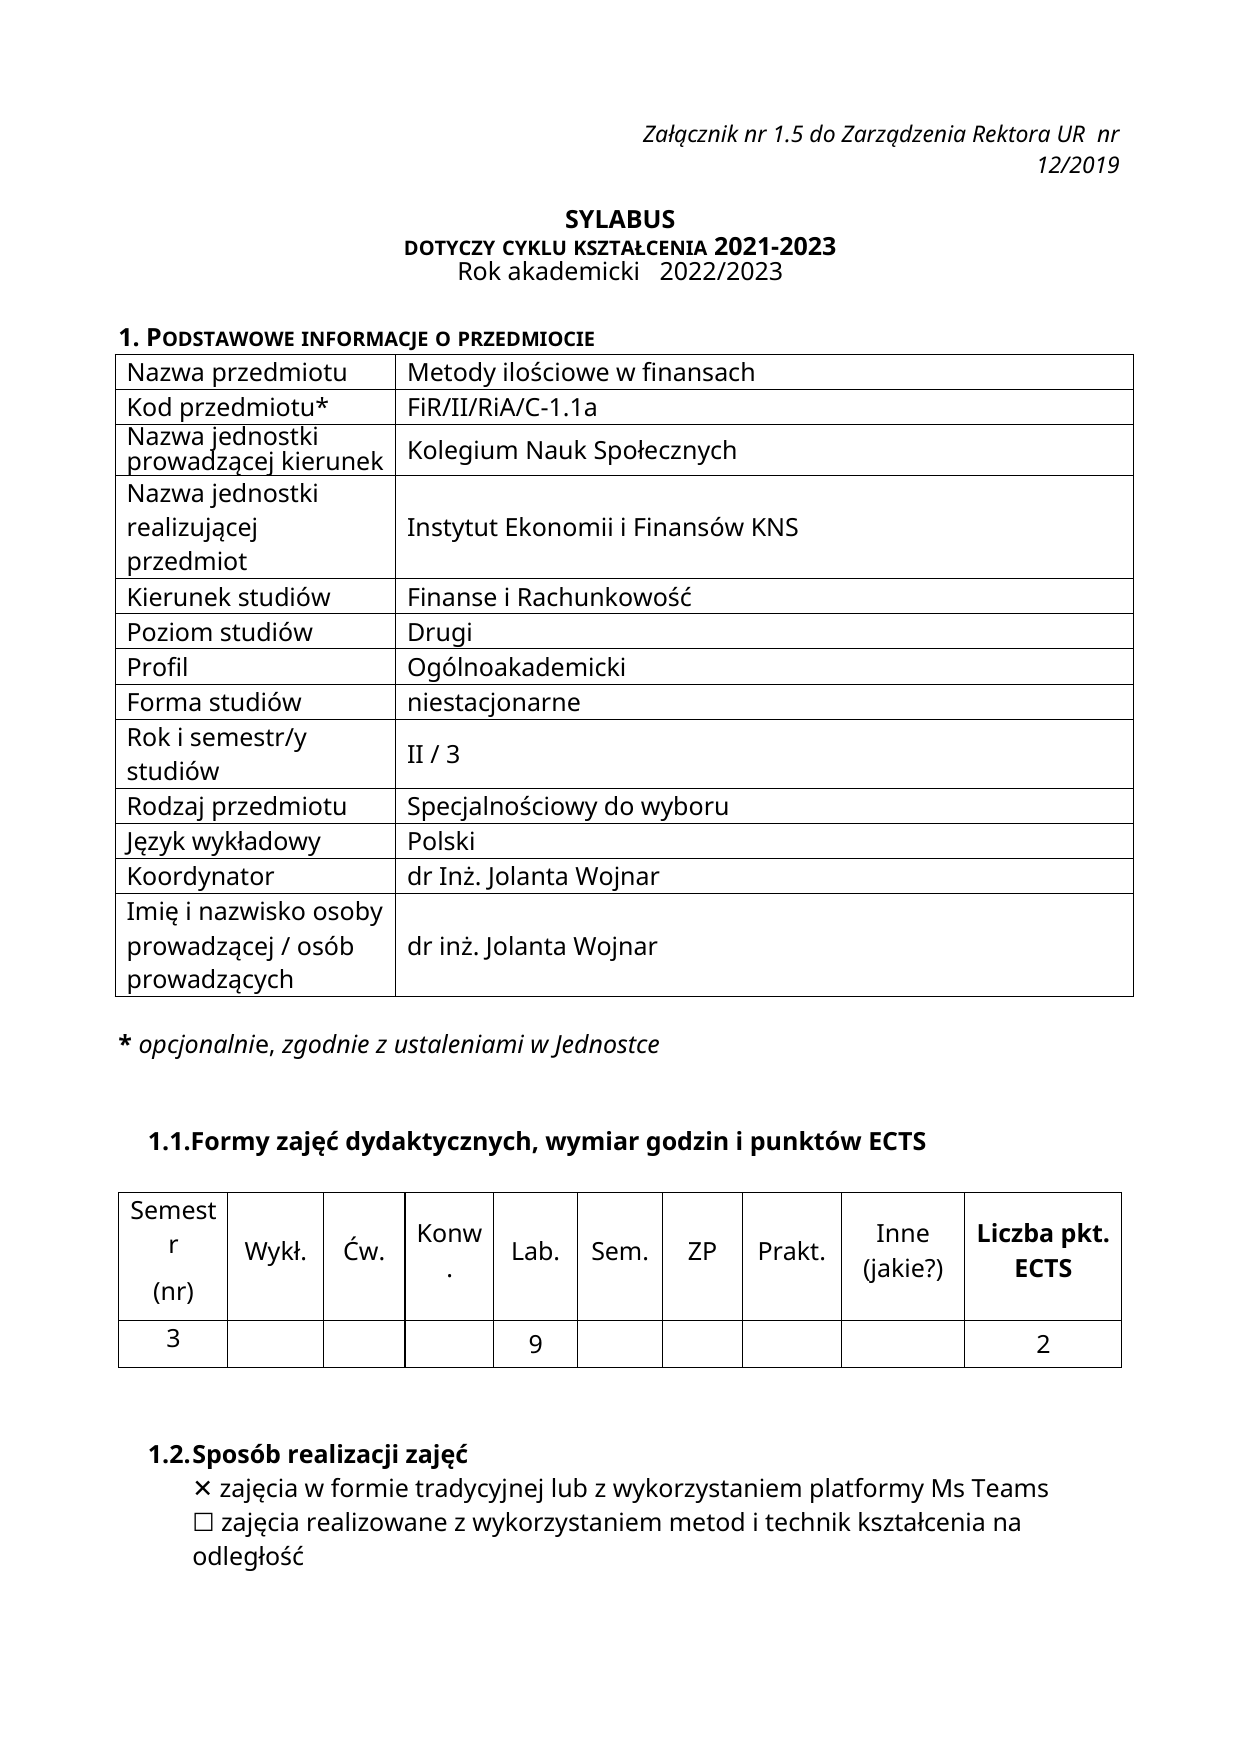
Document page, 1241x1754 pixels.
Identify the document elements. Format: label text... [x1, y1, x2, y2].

text ✕ zajęcia w formie tradycyjnej lub z wykorzystaniem platformy Ms Teams [192, 1471, 1122, 1504]
table_cell [842, 1321, 964, 1367]
table_cell Rok i semestr/y studiów [116, 720, 395, 788]
table_cell Nazwa jednostki prowadzącej kierunek [116, 425, 395, 475]
table_cell niestacjonarne [396, 685, 1133, 718]
text Załącznik nr 1.5 do Zarządzenia Rektora UR nr 12/2019 [118, 118, 1122, 181]
table_cell Instytut Ekonomii i Finansów KNS [396, 476, 1133, 578]
table_cell Finanse i Rachunkowość [396, 579, 1133, 613]
table_header Konw. [406, 1193, 493, 1320]
table_cell Kierunek studiów [116, 579, 395, 613]
table_cell [578, 1321, 662, 1367]
table_cell Język wykładowy [116, 824, 395, 858]
table_cell Kod przedmiotu* [116, 390, 395, 424]
table_header Inne (jakie?) [842, 1193, 964, 1320]
table_header Lab. [494, 1193, 577, 1320]
table_cell 9 [494, 1321, 577, 1367]
text 1. Podstawowe informacje o przedmiocie [118, 319, 1122, 354]
text dotyczy cyklu kształcenia 2021-2023 [118, 236, 1122, 261]
table_header Sem. [578, 1193, 662, 1320]
table_cell Koordynator [116, 859, 395, 893]
table_cell [324, 1321, 404, 1367]
table_cell 3 [119, 1321, 227, 1367]
table_header Semestr (nr) [119, 1193, 227, 1320]
table_cell Kolegium Nauk Społecznych [396, 425, 1133, 475]
table_cell Forma studiów [116, 685, 395, 718]
table_cell Rodzaj przedmiotu [116, 789, 395, 823]
table_cell Poziom studiów [116, 614, 395, 648]
table_cell [228, 1321, 323, 1367]
table_cell Profil [116, 649, 395, 683]
table_cell Ogólnoakademicki [396, 649, 1133, 683]
table_cell II / 3 [396, 720, 1133, 788]
table_cell Nazwa jednostki realizującej przedmiot [116, 476, 395, 578]
text * opcjonalnie, zgodnie z ustaleniami w Jednostce [118, 1026, 1122, 1061]
table_cell Polski [396, 824, 1133, 858]
table_header Liczba pkt. ECTS [965, 1193, 1121, 1320]
text Rok akademicki 2022/2023 [118, 261, 1122, 286]
table_header Prakt. [743, 1193, 841, 1320]
table_cell FiR/II/RiA/C-1.1a [396, 390, 1133, 424]
table_cell [743, 1321, 841, 1367]
table_cell Drugi [396, 614, 1133, 648]
text 1.1.Formy zajęć dydaktycznych, wymiar godzin i punktów ECTS [148, 1124, 1122, 1158]
table_cell Specjalnościowy do wyboru [396, 789, 1133, 823]
table_cell Imię i nazwisko osoby prowadzącej / osób prowadzących [116, 894, 395, 996]
table_cell [406, 1321, 493, 1367]
table_cell [663, 1321, 742, 1367]
table_cell 2 [965, 1321, 1121, 1367]
table_header Wykł. [228, 1193, 323, 1320]
table_cell dr inż. Jolanta Wojnar [396, 894, 1133, 996]
table_header ZP [663, 1193, 742, 1320]
table_header Ćw. [324, 1193, 404, 1320]
table_cell dr Inż. Jolanta Wojnar [396, 859, 1133, 893]
table_header Metody ilościowe w finansach [396, 355, 1133, 389]
text ☐ zajęcia realizowane z wykorzystaniem metod i technik kształcenia na odległość [192, 1504, 1122, 1573]
text SYLABUS [118, 201, 1122, 236]
text 1.2. Sposób realizacji zajęć [148, 1436, 1122, 1471]
table_header Nazwa przedmiotu [116, 355, 395, 389]
